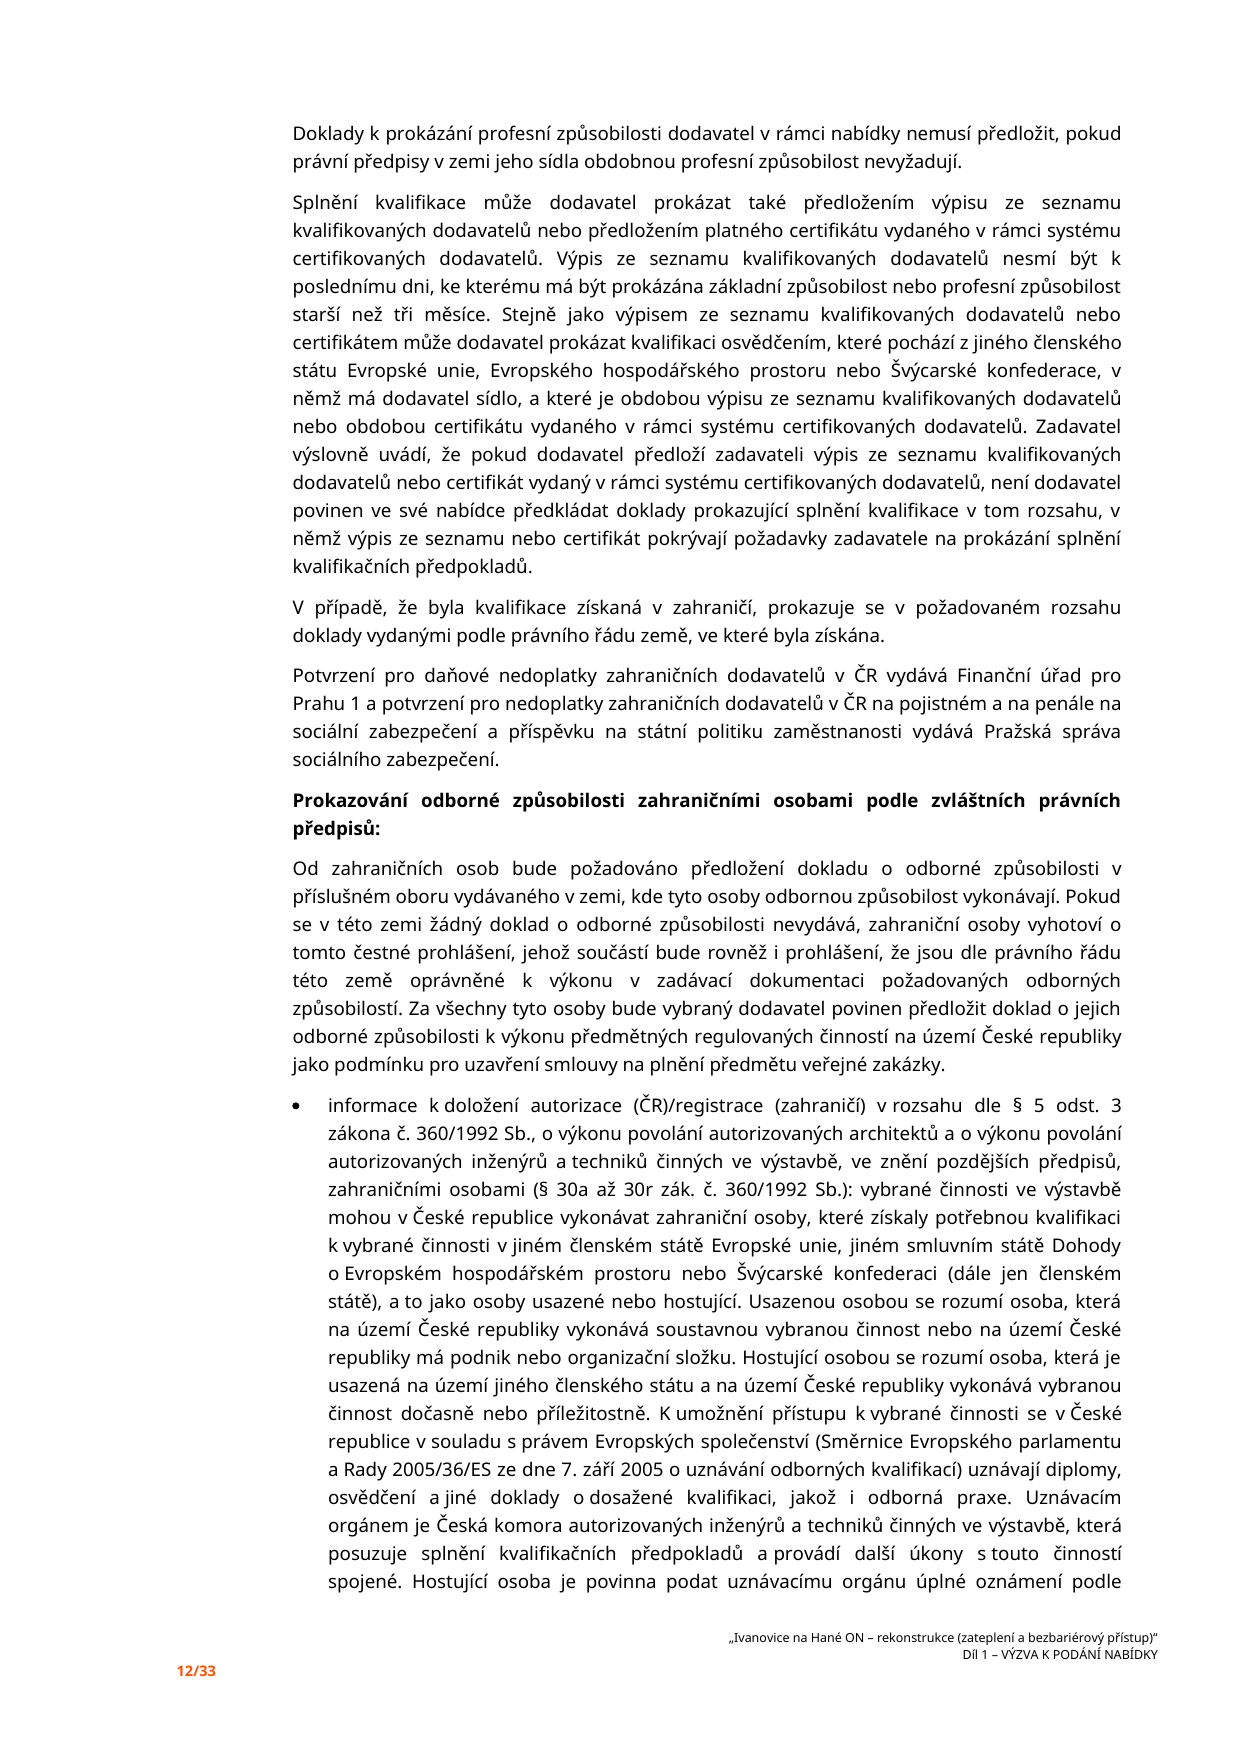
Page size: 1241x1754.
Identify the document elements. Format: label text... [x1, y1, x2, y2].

text Doklady k prokázání profesní způsobilosti dodavatel v rámci nabídky nemusí předložit, pokud právní předpisy v zemi jeho sídla obdobnou profesní způsobilost nevyžadují. [292, 121, 1122, 174]
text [292, 1092, 1122, 1594]
text Splnění kvalifikace může dodavatel prokázat také předložením výpisu ze seznamu kvalifikovaných dodavatelů nebo předložením platného certifikátu vydaného v rámci systému certifikovaných dodavatelů. Výpis ze seznamu kvalifikovaných dodavatelů nesmí být k poslednímu dni, ke kterému má být prokázána základní způsobilost nebo profesní způsobilost starší než tři měsíce. Stejně jako výpisem ze seznamu kvalifikovaných dodavatelů nebo certifikátem může dodavatel prokázat kvalifikaci osvědčením, které pochází z jiného členského státu Evropské unie, Evropského hospodářského prostoru nebo Švýcarské konfederace, v němž má dodavatel sídlo, a které je obdobou výpisu ze seznamu kvalifikovaných dodavatelů nebo obdobou certifikátu vydaného v rámci systému certifikovaných dodavatelů. Zadavatel výslovně uvádí, že pokud dodavatel předloží zadavateli výpis ze seznamu kvalifikovaných dodavatelů nebo certifikát vydaný v rámci systému certifikovaných dodavatelů, není dodavatel povinen ve své nabídce předkládat doklady prokazující splnění kvalifikace v tom rozsahu, v němž výpis ze seznamu nebo certifikát pokrývají požadavky zadavatele na prokázání splnění kvalifikačních předpokladů. [292, 189, 1122, 579]
text Potvrzení pro daňové nedoplatky zahraničních dodavatelů v ČR vydává Finanční úřad pro Prahu 1 a potvrzení pro nedoplatky zahraničních dodavatelů v ČR na pojistném a na penále na sociální zabezpečení a příspěvku na státní politiku zaměstnanosti vydává Pražská správa sociálního zabezpečení. [292, 662, 1122, 772]
text Od zahraničních osob bude požadováno předložení dokladu o odborné způsobilosti v příslušném oboru vydávaného v zemi, kde tyto osoby odbornou způsobilost vykonávají. Pokud se v této zemi žádný doklad o odborné způsobilosti nevydává, zahraniční osoby vyhotoví o tomto čestné prohlášení, jehož součástí bude rovněž i prohlášení, že jsou dle právního řádu této země oprávněné k výkonu v zadávací dokumentaci požadovaných odborných způsobilostí. Za všechny tyto osoby bude vybraný dodavatel povinen předložit doklad o jejich odborné způsobilosti k výkonu předmětných regulovaných činností na území České republiky jako podmínku pro uzavření smlouvy na plnění předmětu veřejné zakázky. [292, 856, 1122, 1077]
text Prokazování odborné způsobilosti zahraničními osobami podle zvláštních právních předpisů: [292, 787, 1122, 841]
text V případě, že byla kvalifikace získaná v zahraničí, prokazuje se v požadovaném rozsahu doklady vydanými podle právního řádu země, ve které byla získána. [292, 594, 1122, 647]
